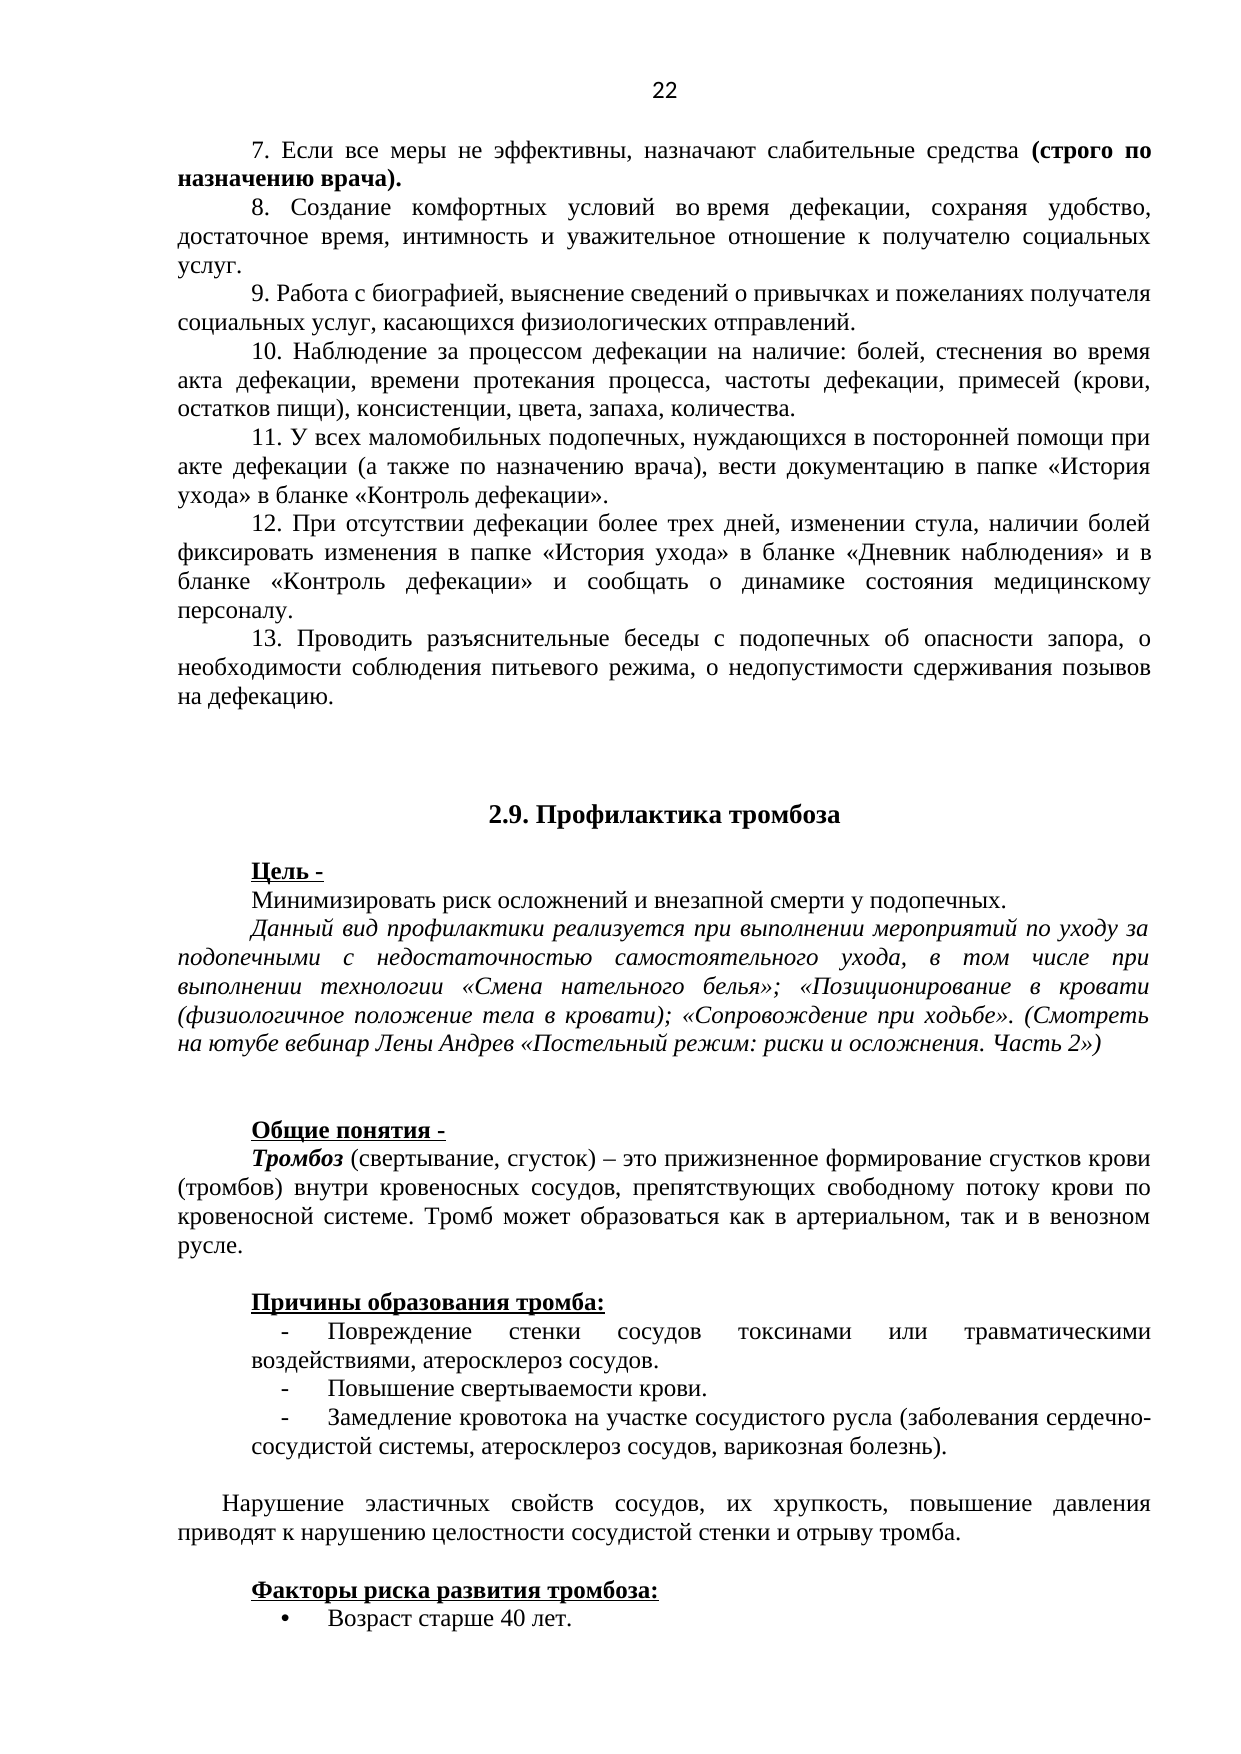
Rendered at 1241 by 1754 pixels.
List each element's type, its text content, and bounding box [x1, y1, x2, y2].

list Повреждение стенки сосудов токсинами или травматическими воздействиями, атеросклероз сосудов. [251, 1316, 1152, 1373]
text Данный вид профилактики реализуется при выполнении мероприятий по уходу за подопечными с недостаточностью самостоятельного ухода, в том числе при выполнении технологии «Смена нательного белья»; «Позиционирование в кровати (физиологичное положение тела в кровати); «Сопровождение при ходьбе». (Смотреть на ютубе вебинар Лены Андрев «Постельный режим: риски и осложнения. Часть 2») [177, 913, 1152, 1057]
list Замедление кровотока на участке сосудистого русла (заболевания сердечно-сосудистой системы, атеросклероз сосудов, варикозная болезнь). [251, 1402, 1152, 1460]
text 8. Создание комфортных условий во время дефекации, сохраняя удобство, достаточное время, интимность и уважительное отношение к получателю социальных услуг. [177, 192, 1152, 278]
text Общие понятия - [177, 1115, 1152, 1143]
text 13. Проводить разъяснительные беседы с подопечных об опасности запора, о необходимости соблюдения питьевого режима, о недопустимости сдерживания позывов на дефекацию. [177, 623, 1152, 710]
text 9. Работа с биографией, выяснение сведений о привычках и пожеланиях получателя социальных услуг, касающихся физиологических отправлений. [177, 278, 1152, 336]
text Факторы риска развития тромбоза: [177, 1575, 1152, 1603]
list Возраст старше 40 лет. [251, 1603, 1152, 1632]
text Нарушение эластичных свойств сосудов, их хрупкость, повышение давления приводят к нарушению целостности сосудистой стенки и отрыву тромба. [177, 1488, 1152, 1546]
text Цель - [177, 856, 1152, 885]
text Причины образования тромба: [177, 1287, 1152, 1316]
text 11. У всех маломобильных подопечных, нуждающихся в посторонней помощи при акте дефекации (а также по назначению врача), вести документацию в папке «История ухода» в бланке «Контроль дефекации». [177, 422, 1152, 508]
text 12. При отсутствии дефекации более трех дней, изменении стула, наличии болей фиксировать изменения в папке «История ухода» в бланке «Дневник наблюдения» и в бланке «Контроль дефекации» и сообщать о динамике состояния медицинскому персоналу. [177, 508, 1152, 623]
text Тромбоз (свертывание, сгусток) – это прижизненное формирование сгустков крови (тромбов) внутри кровеносных сосудов, препятствующих свободному потоку крови по кровеносной системе. Тромб может образоваться как в артериальном, так и в венозном русле. [177, 1143, 1152, 1258]
text Минимизировать риск осложнений и внезапной смерти у подопечных. [177, 885, 1152, 913]
text 2.9. Профилактика тромбоза [177, 798, 1152, 829]
text 7. Если все меры не эффективны, назначают слабительные средства (строго по назначению врача). [177, 135, 1152, 192]
text 10. Наблюдение за процессом дефекации на наличие: болей, стеснения во время акта дефекации, времени протекания процесса, частоты дефекации, примесей (крови, остатков пищи), консистенции, цвета, запаха, количества. [177, 336, 1152, 422]
list Повышение свертываемости крови. [251, 1373, 1152, 1402]
